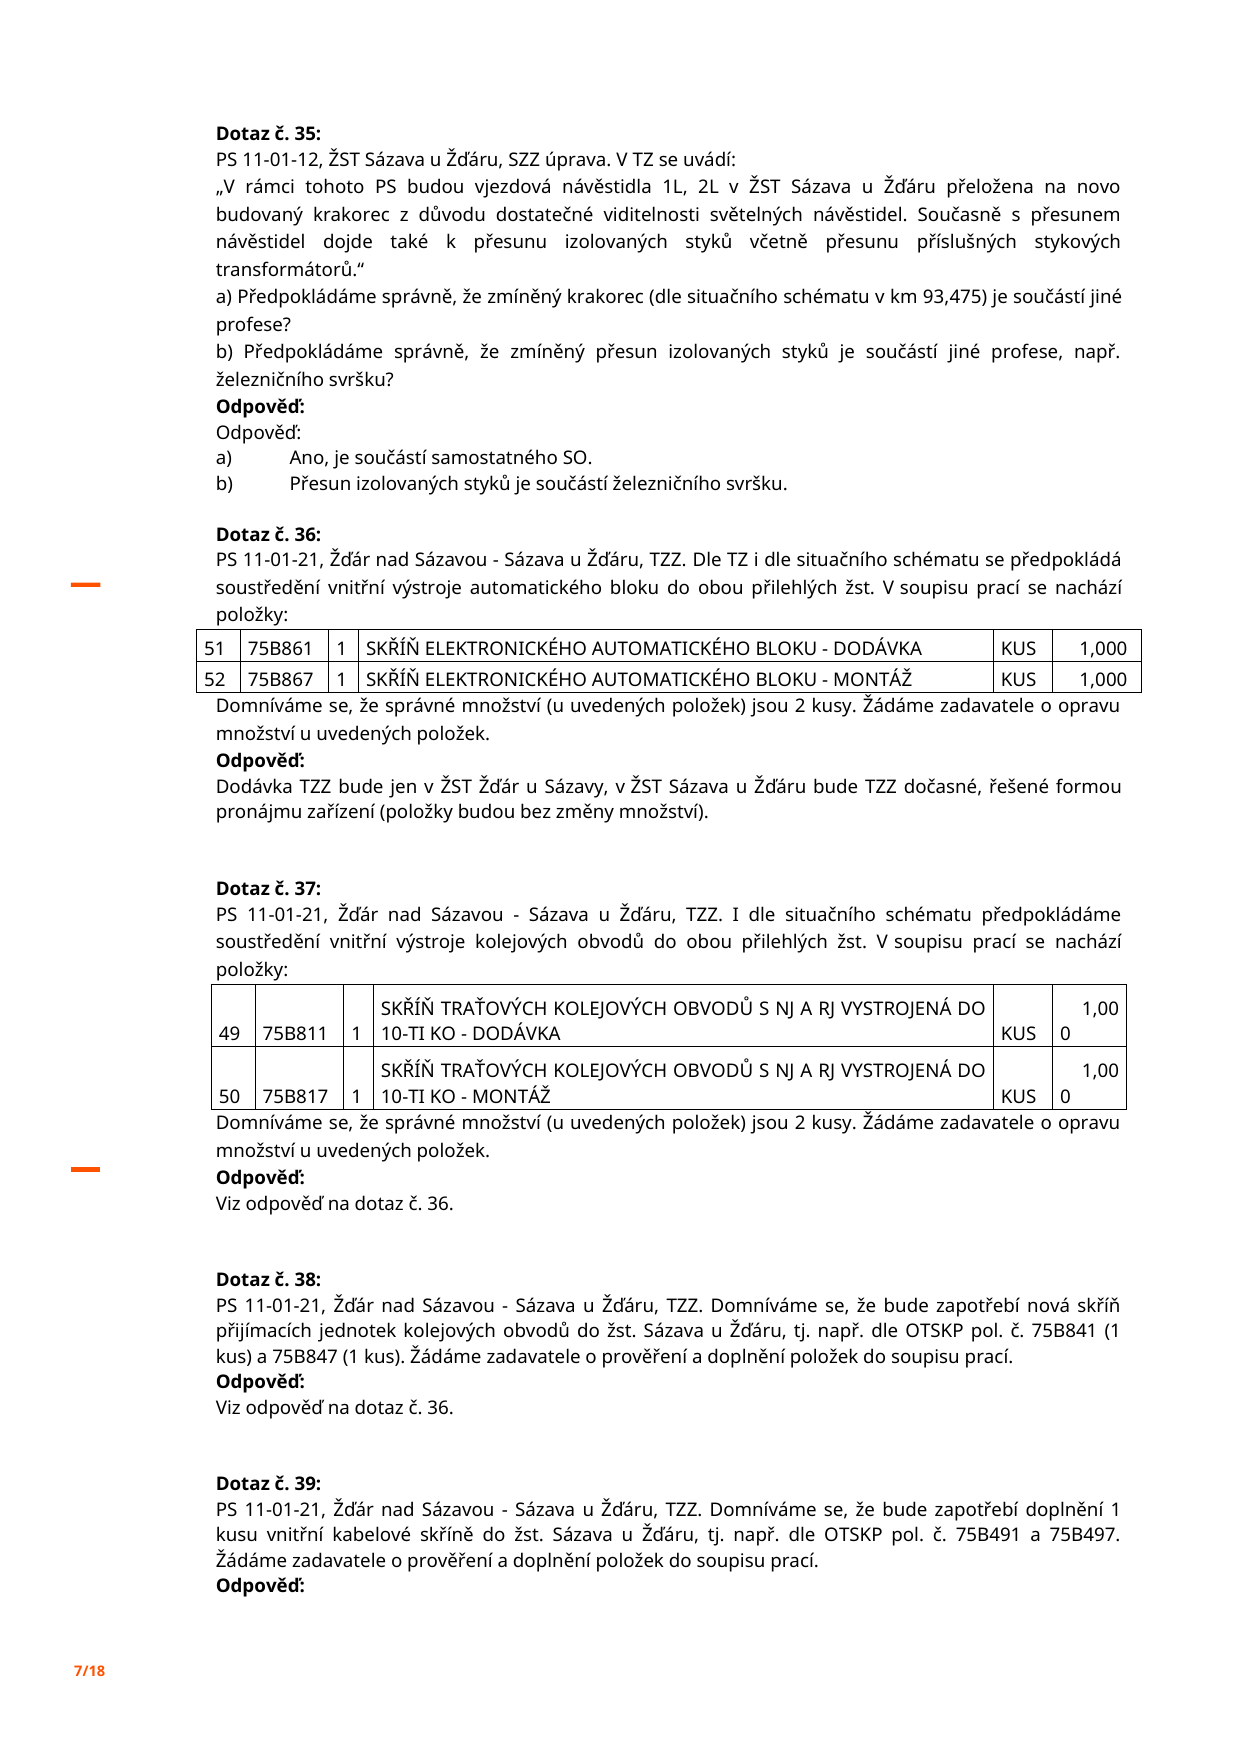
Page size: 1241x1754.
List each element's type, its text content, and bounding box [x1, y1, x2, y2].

text „V rámci tohoto PS budou vjezdová návěstidla 1L, 2L v ŽST Sázava u Žďáru přeložena na novo budovaný krakorec z důvodu dostatečné viditelnosti světelných návěstidel. Současně s přesunem návěstidel dojde také k přesunu izolovaných styků včetně přesunu příslušných stykových transformátorů.“ [216, 174, 1122, 282]
table_header 1,000 [1053, 630, 1141, 661]
text PS 11-01-21, Žďár nad Sázavou - Sázava u Žďáru, TZZ. Domníváme se, že bude zapotřebí doplnění 1 kusu vnitřní kabelové skříně do žst. Sázava u Žďáru, tj. např. dle OTSKP pol. č. 75B491 a 75B497. Žádáme zadavatele o prověření a doplnění položek do soupisu prací. [216, 1496, 1122, 1573]
table_cell SKŘÍŇ TRAŤOVÝCH KOLEJOVÝCH OBVODŮ S NJ A RJ VYSTROJENÁ DO 10-TI KO - MONTÁŽ [374, 1047, 993, 1108]
table_cell 75B867 [241, 662, 328, 692]
text Dotaz č. 39: [216, 1471, 1122, 1496]
text Odpověď: [216, 748, 1122, 773]
text a) Předpokládáme správně, že zmíněný krakorec (dle situačního schématu v km 93,475) je součástí jiné profese? [216, 284, 1122, 337]
text PS 11-01-21, Žďár nad Sázavou - Sázava u Žďáru, TZZ. Domníváme se, že bude zapotřebí nová skříň přijímacích jednotek kolejových obvodů do žst. Sázava u Žďáru, tj. např. dle OTSKP pol. č. 75B841 (1 kus) a 75B847 (1 kus). Žádáme zadavatele o prověření a doplnění položek do soupisu prací. [216, 1292, 1122, 1369]
text Odpověď: [216, 1369, 1122, 1394]
table_header 1 [344, 985, 373, 1046]
table_cell 1 [329, 662, 358, 692]
text b) Přesun izolovaných styků je součástí železničního svršku. [216, 470, 1122, 496]
table_cell 1,000 [1053, 1047, 1126, 1108]
text PS 11-01-12, ŽST Sázava u Žďáru, SZZ úprava. V TZ se uvádí: [216, 146, 1122, 172]
table_header 75B861 [241, 630, 328, 661]
text Viz odpověď na dotaz č. 36. [216, 1394, 1122, 1420]
text Odpověď: [216, 1164, 1122, 1190]
text PS 11-01-21, Žďár nad Sázavou - Sázava u Žďáru, TZZ. Dle TZ i dle situačního schématu se předpokládá soustředění vnitřní výstroje automatického bloku do obou přilehlých žst. V soupisu prací se nachází položky: [216, 547, 1122, 627]
text Dotaz č. 37: [216, 875, 1122, 901]
text b) Předpokládáme správně, že zmíněný přesun izolovaných styků je součástí jiné profese, např. železničního svršku? [216, 339, 1122, 392]
table_cell KUS [994, 662, 1052, 692]
table_cell 50 [212, 1047, 255, 1108]
text Odpověď: [216, 1573, 1122, 1598]
text Dodávka TZZ bude jen v ŽST Žďár u Sázavy, v ŽST Sázava u Žďáru bude TZZ dočasné, řešené formou pronájmu zařízení (položky budou bez změny množství). [216, 773, 1122, 824]
text Viz odpověď na dotaz č. 36. [216, 1190, 1122, 1216]
table_cell KUS [994, 1047, 1052, 1108]
table_cell SKŘÍŇ ELEKTRONICKÉHO AUTOMATICKÉHO BLOKU - MONTÁŽ [359, 662, 993, 692]
text Dotaz č. 35: [216, 121, 1122, 146]
text a) Ano, je součástí samostatného SO. [216, 445, 1122, 470]
text PS 11-01-21, Žďár nad Sázavou - Sázava u Žďáru, TZZ. I dle situačního schématu předpokládáme soustředění vnitřní výstroje kolejových obvodů do obou přilehlých žst. V soupisu prací se nachází položky: [216, 901, 1122, 981]
table_header KUS [994, 985, 1052, 1046]
text Odpověď: [216, 394, 1122, 419]
table_header 51 [197, 630, 240, 661]
table_cell 75B817 [256, 1047, 343, 1108]
table_header SKŘÍŇ TRAŤOVÝCH KOLEJOVÝCH OBVODŮ S NJ A RJ VYSTROJENÁ DO 10-TI KO - DODÁVKA [374, 985, 993, 1046]
text Dotaz č. 38: [216, 1267, 1122, 1292]
table_header 75B811 [256, 985, 343, 1046]
table_cell 1 [344, 1047, 373, 1108]
table_header SKŘÍŇ ELEKTRONICKÉHO AUTOMATICKÉHO BLOKU - DODÁVKA [359, 630, 993, 661]
table_cell 1,000 [1053, 662, 1141, 692]
table_header 1 [329, 630, 358, 661]
text Odpověď: [216, 419, 1122, 445]
text Domníváme se, že správné množství (u uvedených položek) jsou 2 kusy. Žádáme zadavatele o opravu množství u uvedených položek. [216, 1110, 1122, 1162]
table_header KUS [994, 630, 1052, 661]
text Domníváme se, že správné množství (u uvedených položek) jsou 2 kusy. Žádáme zadavatele o opravu množství u uvedených položek. [216, 693, 1122, 746]
text Dotaz č. 36: [216, 521, 1122, 547]
table_header 1,000 [1053, 985, 1126, 1046]
table_header 49 [212, 985, 255, 1046]
table_cell 52 [197, 662, 240, 692]
